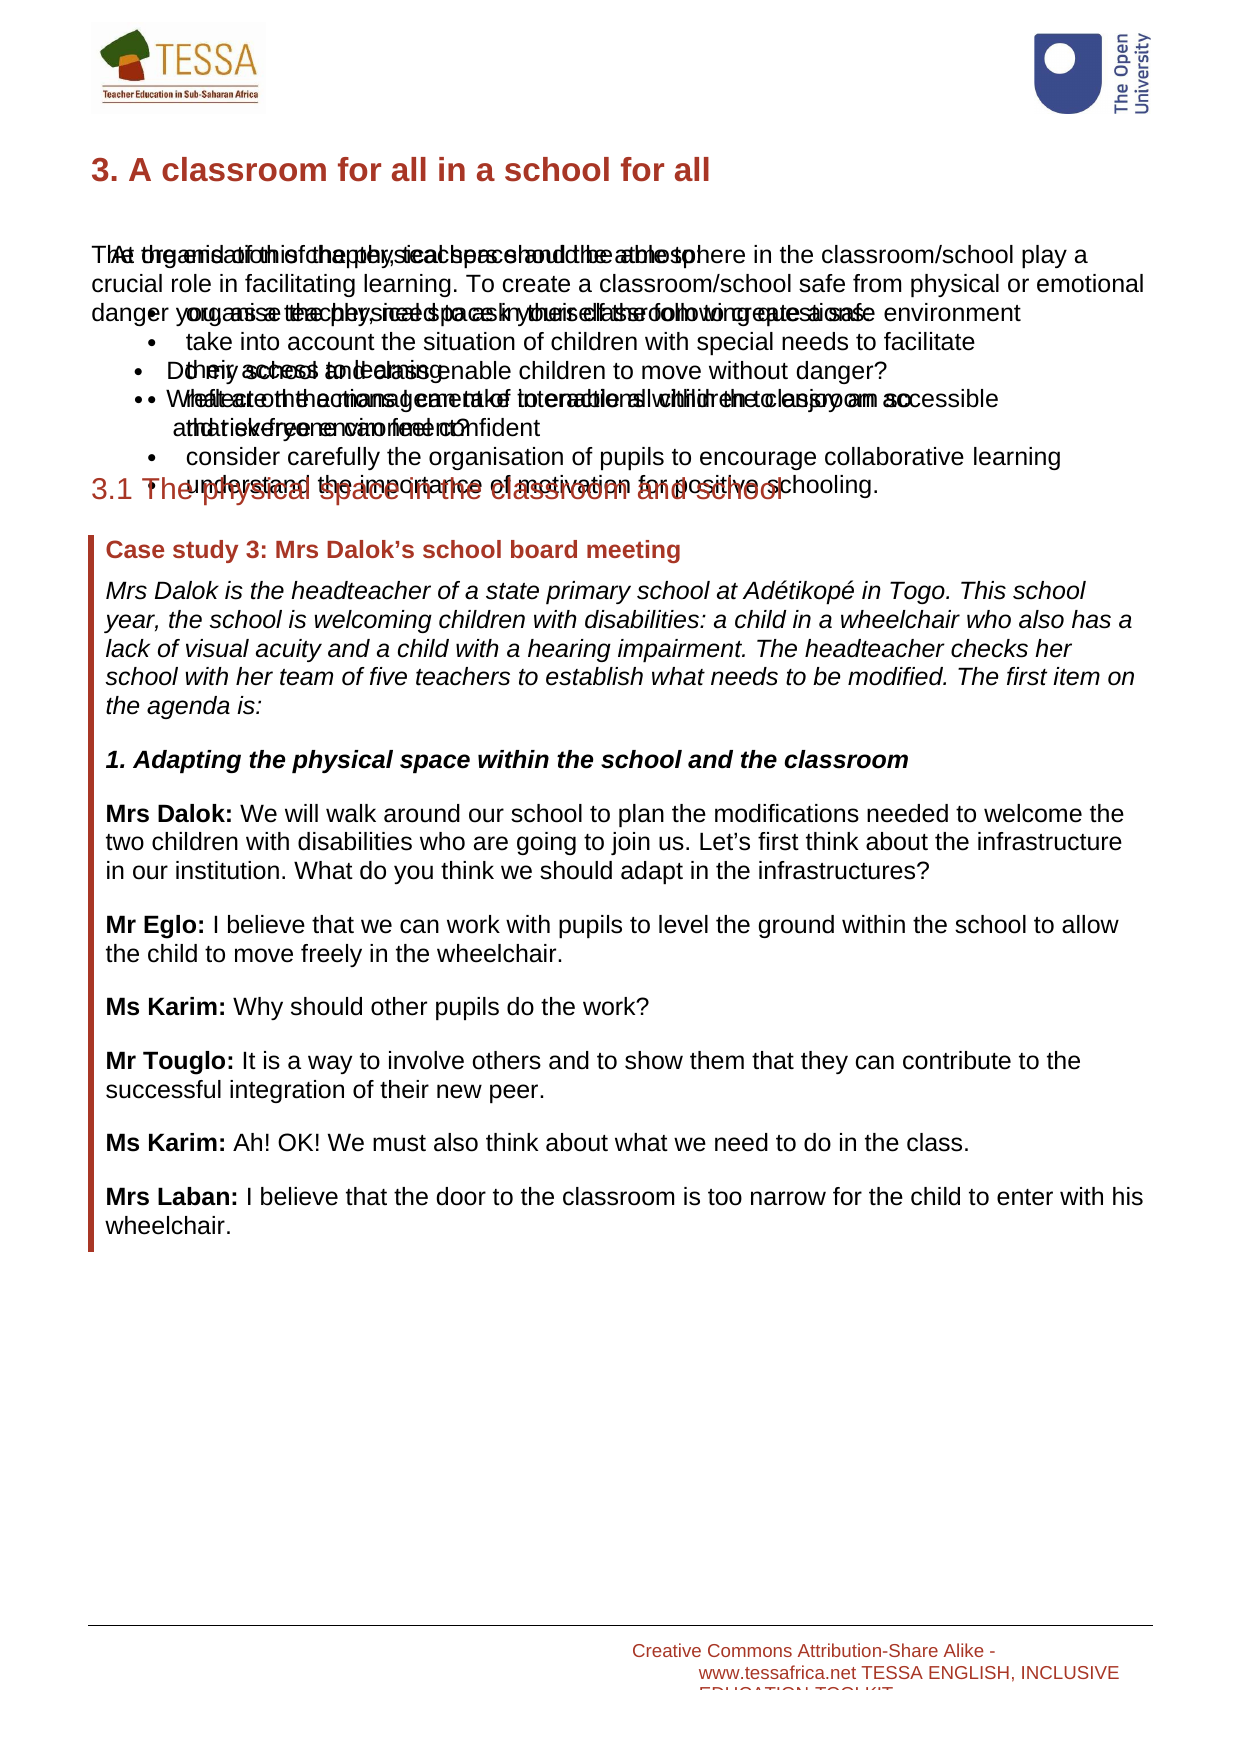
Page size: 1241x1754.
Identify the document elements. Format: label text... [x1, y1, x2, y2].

table_cell Mrs Dalok is the headteacher of a state primary school at Adétikopé in Togo. This school year, the school is welcoming children with disabilities: a child in a wheelchair who also has a lack of visual acuity and a child with a hearing impairment. The headteacher checks her school with her team of five teachers to establish what needs to be modified. The first item on the agenda is: [94, 570, 1162, 733]
table_cell Mr Eglo: I believe that we can work with pupils to level the ground within the school to allow the child to move freely in the wheelchair. [94, 898, 1162, 980]
table_cell Mr Touglo: It is a way to involve others and to show them that they can contribute to the successful integration of their new peer. [94, 1034, 1162, 1116]
picture [91, 22, 267, 114]
table_cell Mrs Dalok: We will walk around our school to plan the modifications needed to welcome the two children with disabilities who are going to join us. Let’s first think about the infrastructure in our institution. What do you think we should adapt in the infrastructures? [94, 786, 1162, 898]
table_cell Ms Karim: Ah! OK! We must also think about what we need to do in the class. [94, 1116, 1162, 1170]
table_cell 1. Adapting the physical space within the school and the classroom [94, 733, 1162, 786]
table_cell Ms Karim: Why should other pupils do the work? [94, 980, 1162, 1034]
table_header Case study 3: Mrs Dalok’s school board meeting [94, 535, 1162, 570]
subtitle A classroom for all in a school for all [91, 151, 1182, 189]
list Do my school and class enable children to move without danger? [134, 356, 1182, 384]
list What are the actions I can take to enable all children to enjoy an accessible and risk-free environment? [135, 384, 1048, 442]
subtitle The physical space in the classroom and school [91, 471, 1182, 506]
picture [1034, 33, 1151, 114]
table_cell Mrs Laban: I believe that the door to the classroom is too narrow for the child to enter with his wheelchair. [94, 1170, 1162, 1252]
text The organisation of the physical space and the atmosphere in the classroom/school play a crucial role in facilitating learning. To create a classroom/school safe from physical or emotional danger you, as a teacher, need to ask yourself the following questions: [91, 240, 1147, 326]
